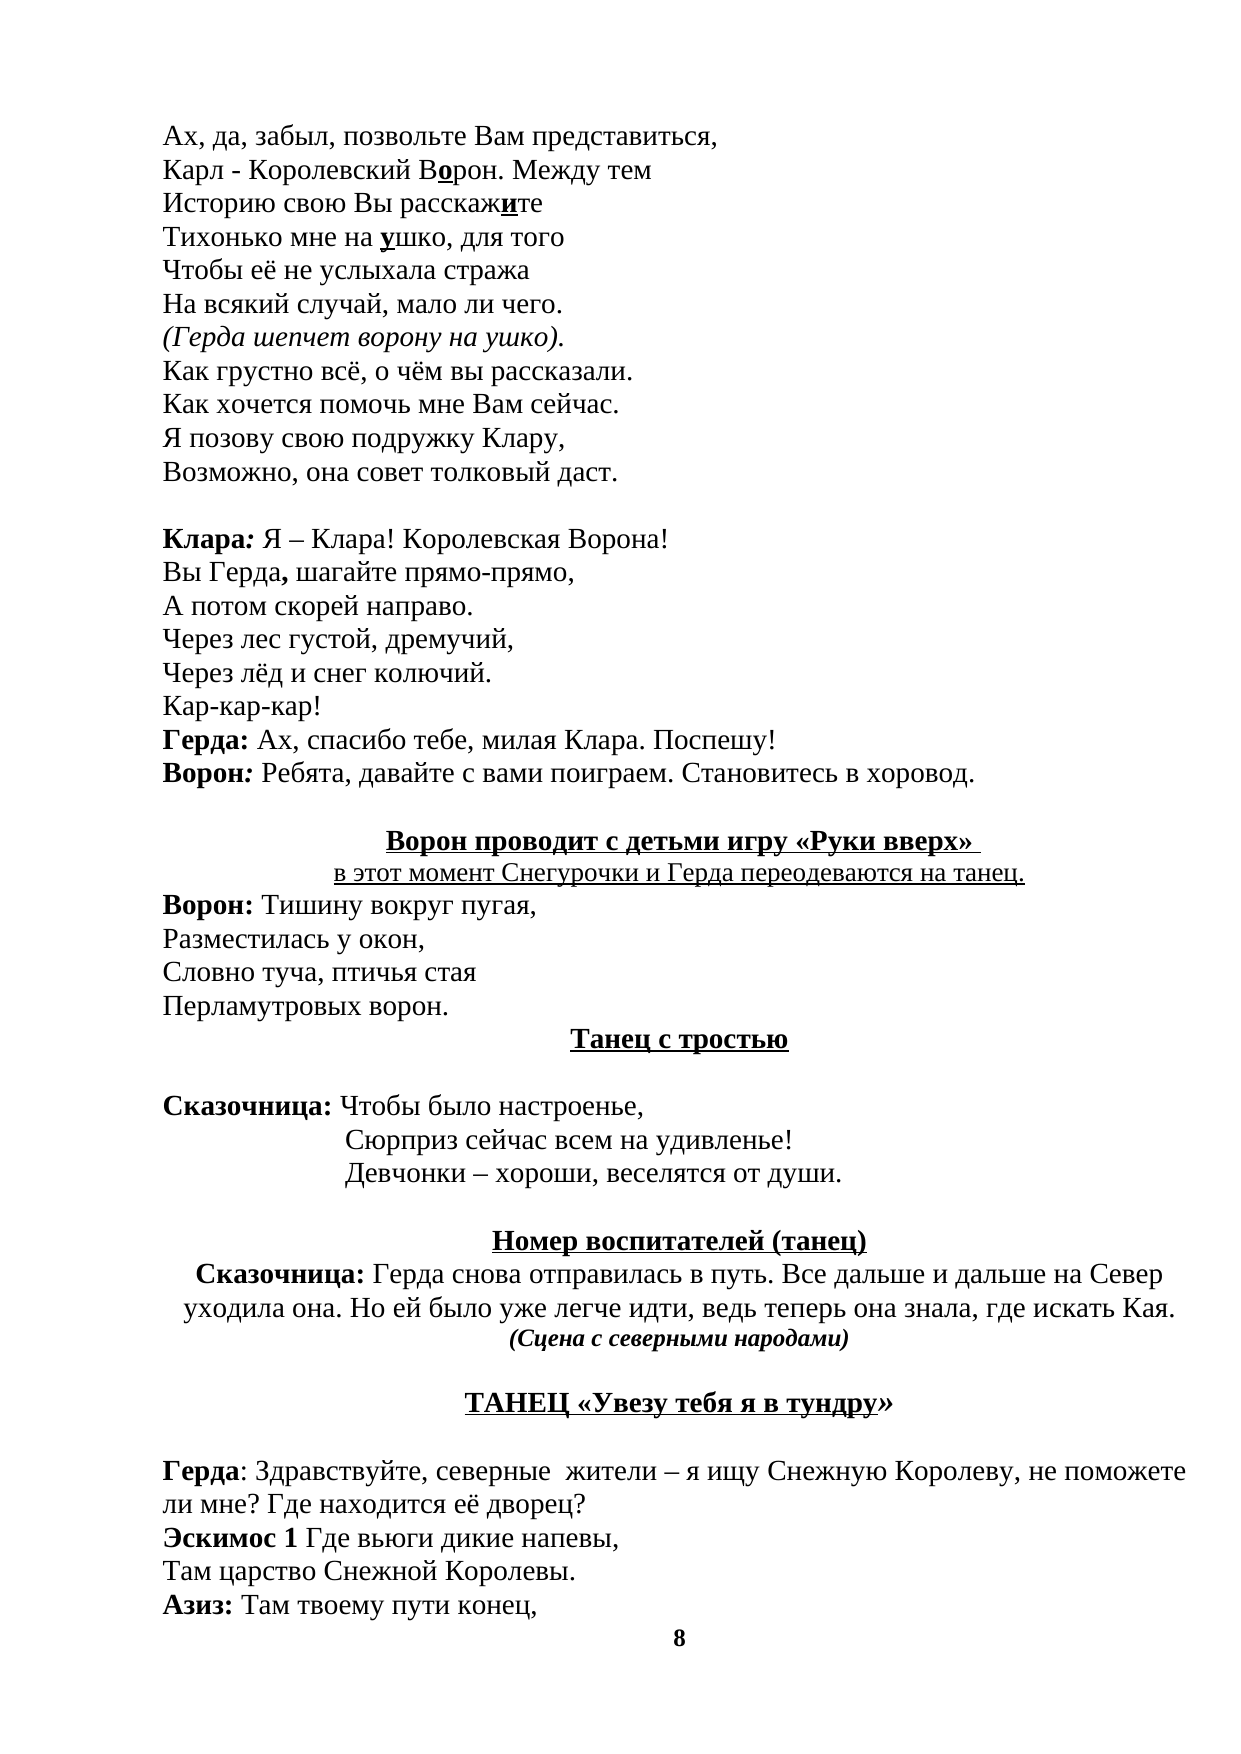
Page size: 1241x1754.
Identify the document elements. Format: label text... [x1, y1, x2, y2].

text Как грустно всё, о чём вы рассказали. Как хочется помочь мне Вам сейчас. Я позову свою подружку Клару, Возможно, она совет толковый даст. [162, 353, 1196, 487]
text Герда: Ах, спасибо тебе, милая Клара. Поспешу! [162, 722, 1196, 756]
text Разместилась у окон, [162, 921, 1196, 954]
text Девчонки – хороши, веселятся от души. [162, 1156, 1196, 1189]
text Сказочница: Чтобы было настроенье, [162, 1088, 1196, 1122]
text Номер воспитателей (танец) [162, 1223, 1196, 1256]
text Вы Герда, шагайте прямо-прямо, [162, 554, 1196, 588]
text Азиз: Там твоему пути конец, [162, 1587, 1196, 1620]
text Ворон: Ребята, давайте с вами поиграем. Становитесь в хоровод. [162, 756, 1196, 789]
text в этот момент Снегурочки и Герда переодеваются на танец. [162, 856, 1196, 887]
text Перламутровых ворон. [162, 988, 1196, 1021]
text Клара: Я – Клара! Королевская Ворона! [162, 521, 1196, 554]
text Через лес густой, дремучий, [162, 621, 1196, 655]
text Сюрприз сейчас всем на удивленье! [162, 1122, 1196, 1156]
text Там царство Снежной Королевы. [162, 1553, 1196, 1587]
text Эскимос 1 Где вьюги дикие напевы, [162, 1520, 1196, 1553]
text (Герда шепчет ворону на ушко). [162, 319, 1196, 353]
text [162, 118, 1196, 319]
text Словно туча, птичья стая [162, 954, 1196, 988]
text Кар-кар-кар! [162, 688, 1196, 722]
text Герда: Здравствуйте, северные жители – я ищу Снежную Королеву, не поможете ли мне? Где находится её дворец? [162, 1453, 1196, 1520]
text Через лёд и снег колючий. [162, 655, 1196, 688]
text Сказочница: Герда снова отправилась в путь. Все дальше и дальше на Север уходила она. Но ей было уже легче идти, ведь теперь она знала, где искать Кая. (Сцена с северными народами) [162, 1256, 1196, 1352]
text Ворон: Тишину вокруг пугая, [162, 887, 1196, 921]
text Ворон проводит с детьми игру «Руки вверх» [162, 823, 1196, 856]
text А потом скорей направо. [162, 588, 1196, 621]
text ТАНЕЦ «Увезу тебя я в тундру» [162, 1381, 1196, 1419]
text Танец с тростью [162, 1021, 1196, 1055]
